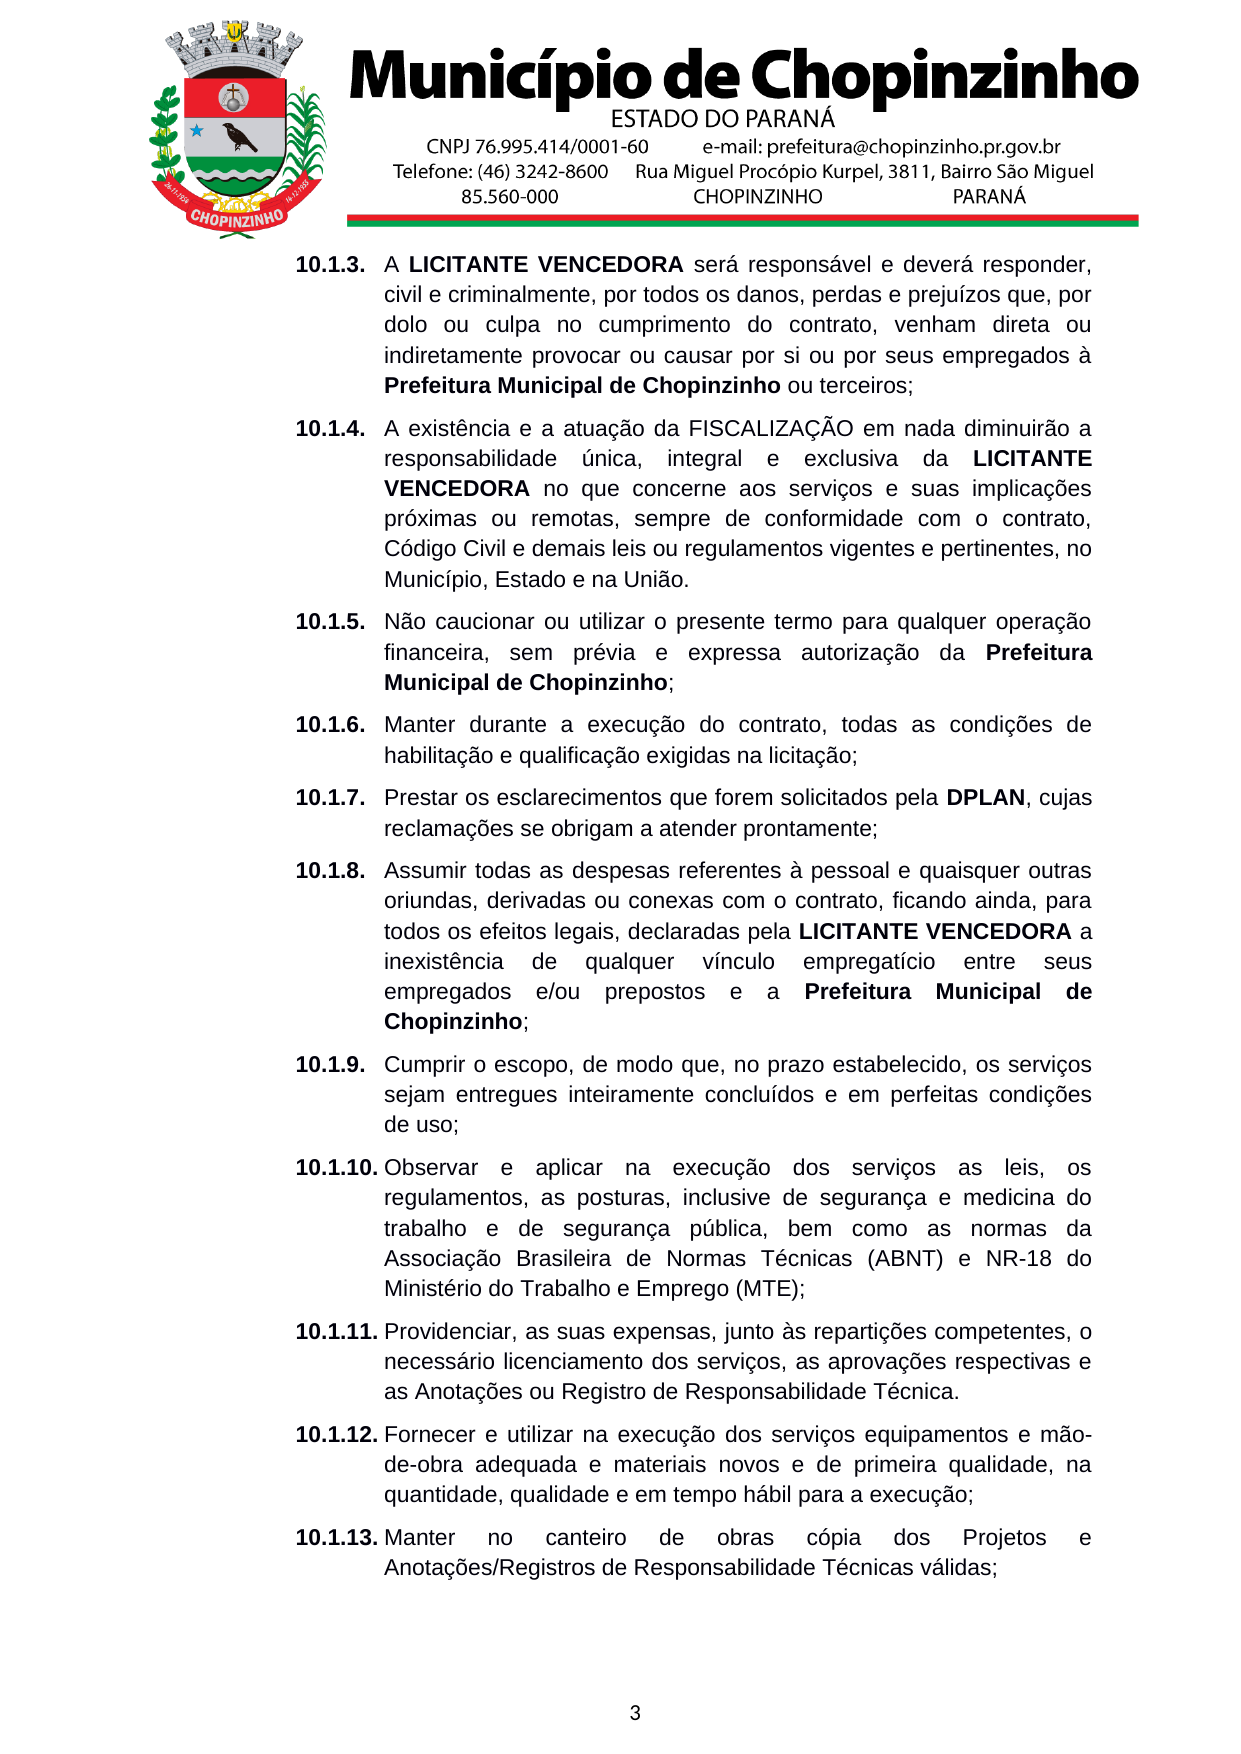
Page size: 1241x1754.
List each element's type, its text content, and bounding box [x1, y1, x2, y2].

list Manter no canteiro de obras cópia dos Projetos e Anotações/Registros de Responsabilidade Técnicas válidas; [295, 1524, 1092, 1581]
list Não caucionar ou utilizar o presente termo para qualquer operação financeira, sem prévia e expressa autorização da Prefeitura Municipal de Chopinzinho; [295, 608, 1092, 695]
list Fornecer e utilizar na execução dos serviços equipamentos e mão-de-obra adequada e materiais novos e de primeira qualidade, na quantidade, qualidade e em tempo hábil para a execução; [295, 1421, 1092, 1508]
list Providenciar, as suas expensas, junto às repartições competentes, o necessário licenciamento dos serviços, as aprovações respectivas e as Anotações ou Registro de Responsabilidade Técnica. [295, 1318, 1092, 1404]
list Assumir todas as despesas referentes à pessoal e quaisquer outras oriundas, derivadas ou conexas com o contrato, ficando ainda, para todos os efeitos legais, declaradas pela LICITANTE VENCEDORA a inexistência de qualquer vínculo empregatício entre seus empregados e/ou prepostos e a Prefeitura Municipal de Chopinzinho; [295, 857, 1092, 1035]
list Cumprir o escopo, de modo que, no prazo estabelecido, os serviços sejam entregues inteiramente concluídos e em perfeitas condições de uso; [295, 1051, 1092, 1138]
list A LICITANTE VENCEDORA será responsável e deverá responder, civil e criminalmente, por todos os danos, perdas e prejuízos que, por dolo ou culpa no cumprimento do contrato, venham direta ou indiretamente provocar ou causar por si ou por seus empregados à Prefeitura Municipal de Chopinzinho ou terceiros; [295, 251, 1092, 398]
picture [141, 12, 1149, 244]
list Manter durante a execução do contrato, todas as condições de habilitação e qualificação exigidas na licitação; [295, 711, 1092, 768]
list Observar e aplicar na execução dos serviços as leis, os regulamentos, as posturas, inclusive de segurança e medicina do trabalho e de segurança pública, bem como as normas da Associação Brasileira de Normas Técnicas (ABNT) e NR-18 do Ministério do Trabalho e Emprego (MTE); [295, 1154, 1092, 1301]
list Prestar os esclarecimentos que forem solicitados pela DPLAN, cujas reclamações se obrigam a atender prontamente; [295, 784, 1092, 841]
list A existência e a atuação da FISCALIZAÇÃO em nada diminuirão a responsabilidade única, integral e exclusiva da LICITANTE VENCEDORA no que concerne aos serviços e suas implicações próximas ou remotas, sempre de conformidade com o contrato, Código Civil e demais leis ou regulamentos vigentes e pertinentes, no Município, Estado e na União. [295, 414, 1092, 592]
